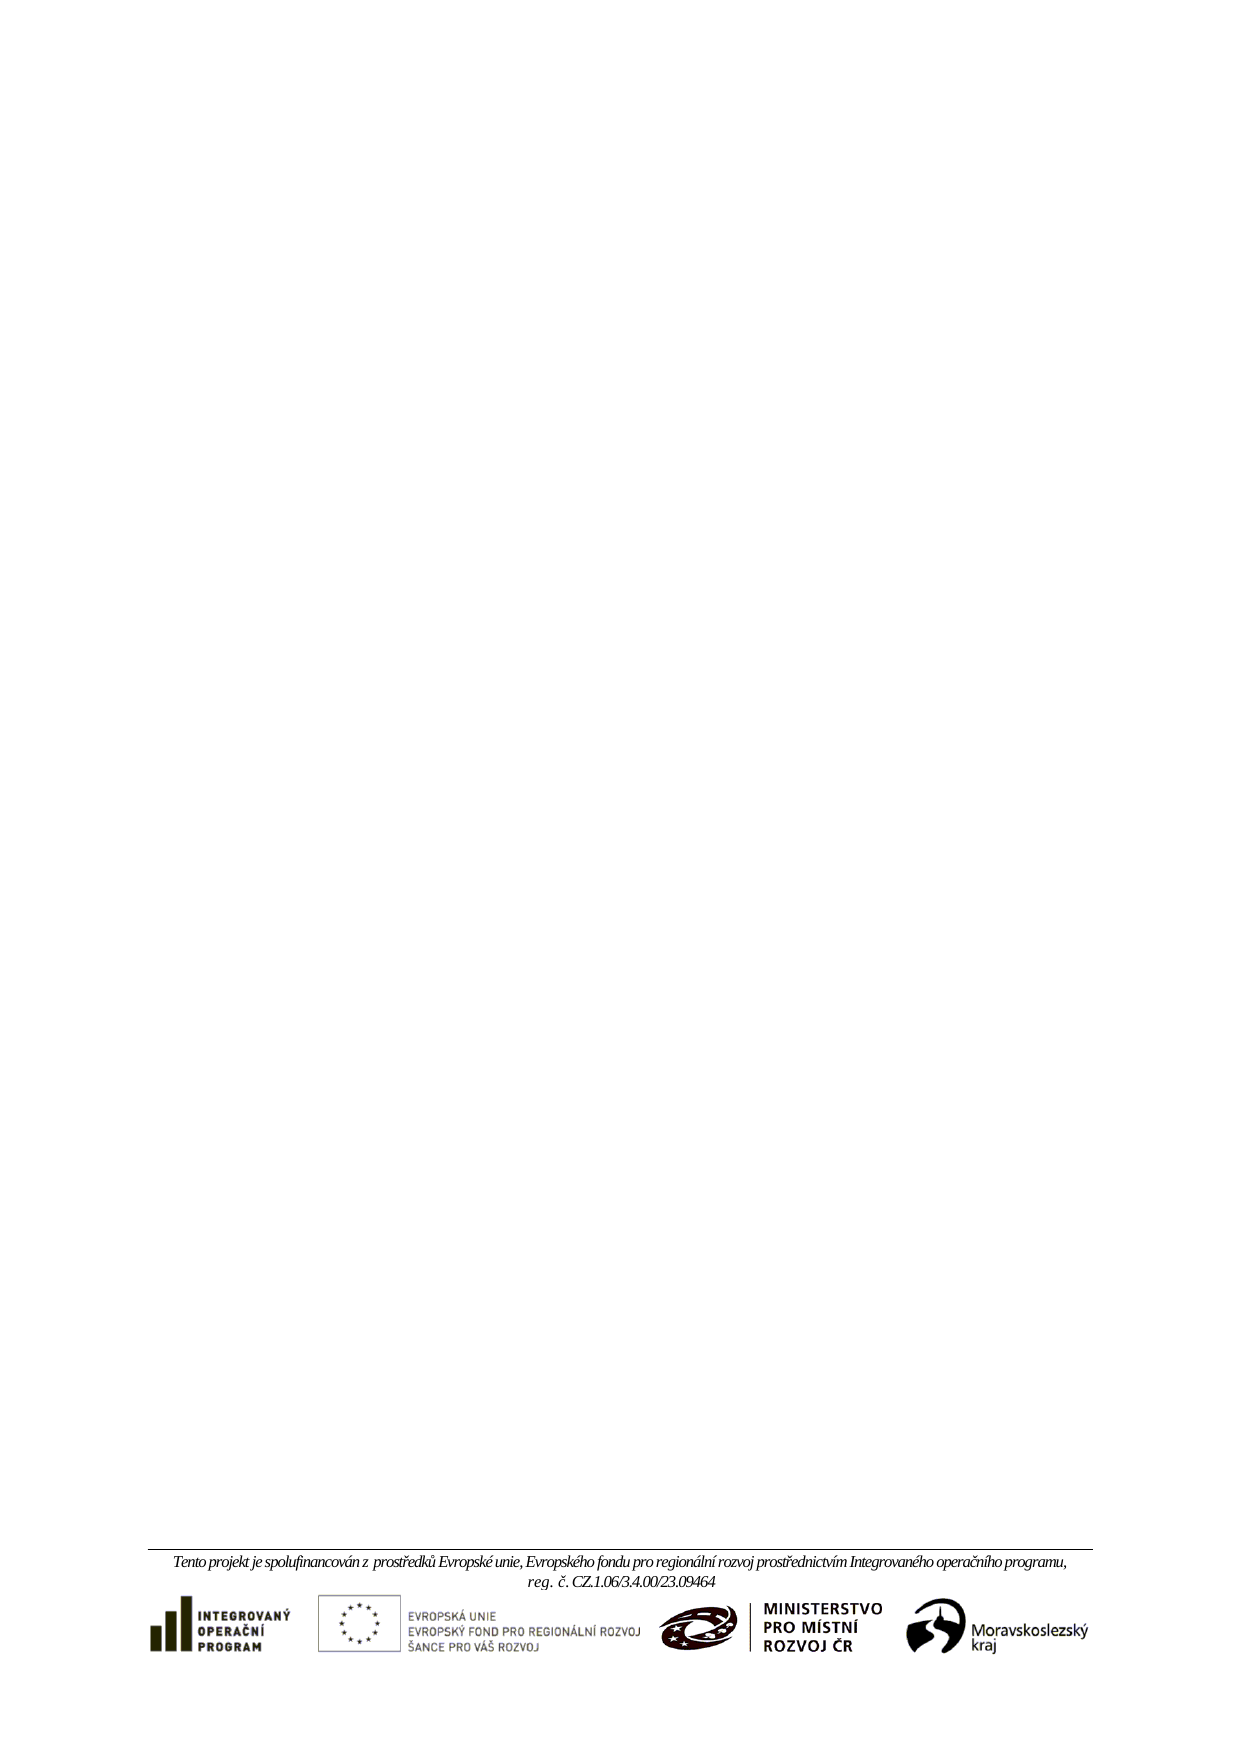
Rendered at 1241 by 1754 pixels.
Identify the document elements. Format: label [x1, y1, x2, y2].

picture [148, 1590, 1092, 1657]
